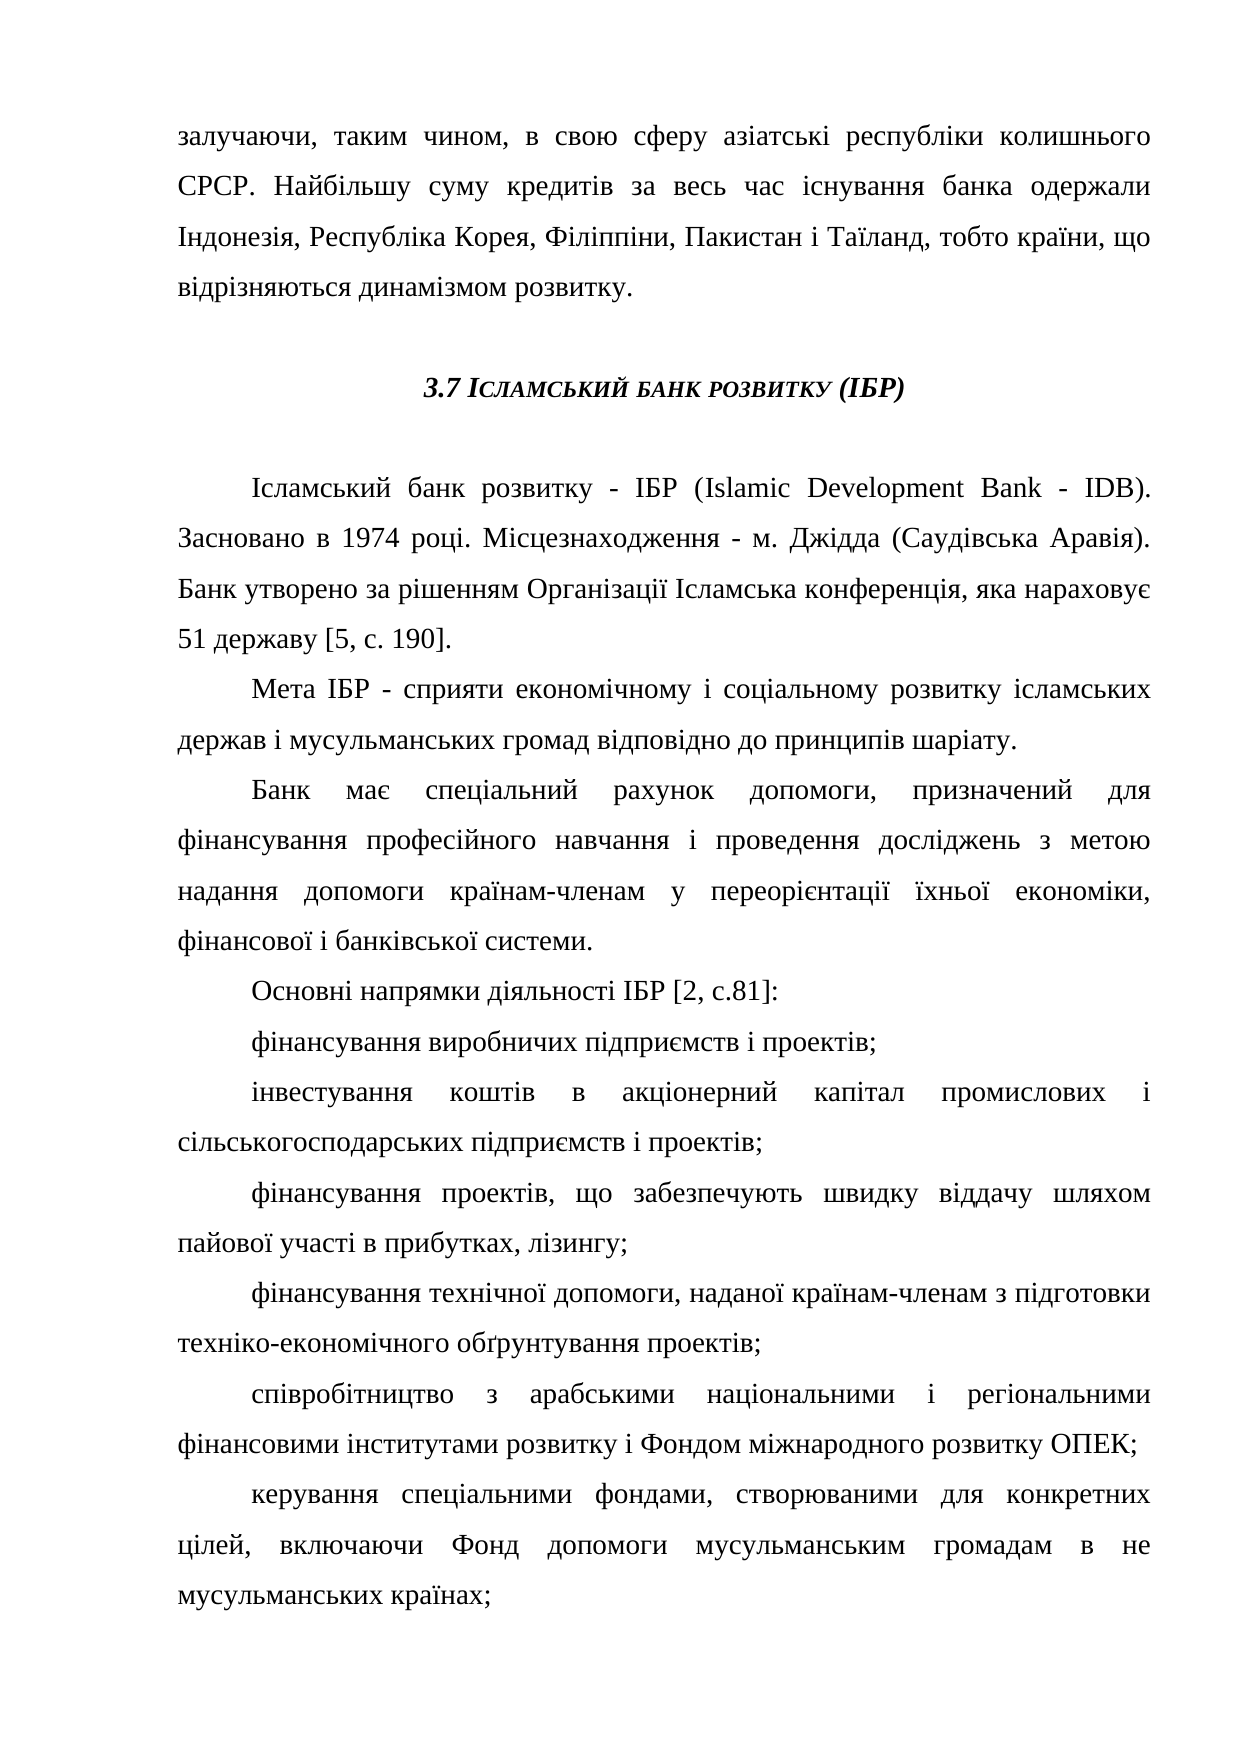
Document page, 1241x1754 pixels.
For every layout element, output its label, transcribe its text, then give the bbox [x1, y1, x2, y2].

text керування спеціальними фондами, створюваними для конкретних цілей, включаючи Фонд допомоги мусульманським громадам в не мусульманських країнах; [177, 1477, 1152, 1611]
text Ісламський банк розвитку - ІБР (Islamic Development Bank - IDB). Засновано в 1974 році. Місцезнаходження - м. Джідда (Саудівська Аравія). Банк утворено за рішенням Організації Ісламська конференція, яка нараховує 51 державу [5, с. 190]. [177, 470, 1152, 655]
text фінансування виробничих підприємств і проектів; [177, 1024, 1152, 1057]
text фінансування технічної допомоги, наданої країнам-членам з підготовки техніко-економічного обґрунтування проектів; [177, 1275, 1152, 1359]
text Основні напрямки діяльності ІБР [2, с.81]: [177, 973, 1152, 1007]
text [177, 118, 1152, 303]
text Банк має спеціальний рахунок допомоги, призначений для фінансування професійного навчання і проведення досліджень з метою надання допомоги країнам-членам у переорієнтації їхньої економіки, фінансової і банківської системи. [177, 772, 1152, 957]
text інвестування коштів в акціонерний капітал промислових і сільськогосподарських підприємств і проектів; [177, 1074, 1152, 1158]
text фінансування проектів, що забезпечують швидку віддачу шляхом пайової участі в прибутках, лізингу; [177, 1175, 1152, 1258]
subtitle 3.7 Ісламський банк розвитку (ІБР) [177, 370, 1152, 403]
text Мета ІБР - сприяти економічному і соціальному розвитку ісламських держав і мусульманських громад відповідно до принципів шаріату. [177, 672, 1152, 755]
text співробітництво з арабськими національними і регіональними фінансовими інститутами розвитку і Фондом міжнародного розвитку ОПЕК; [177, 1376, 1152, 1460]
